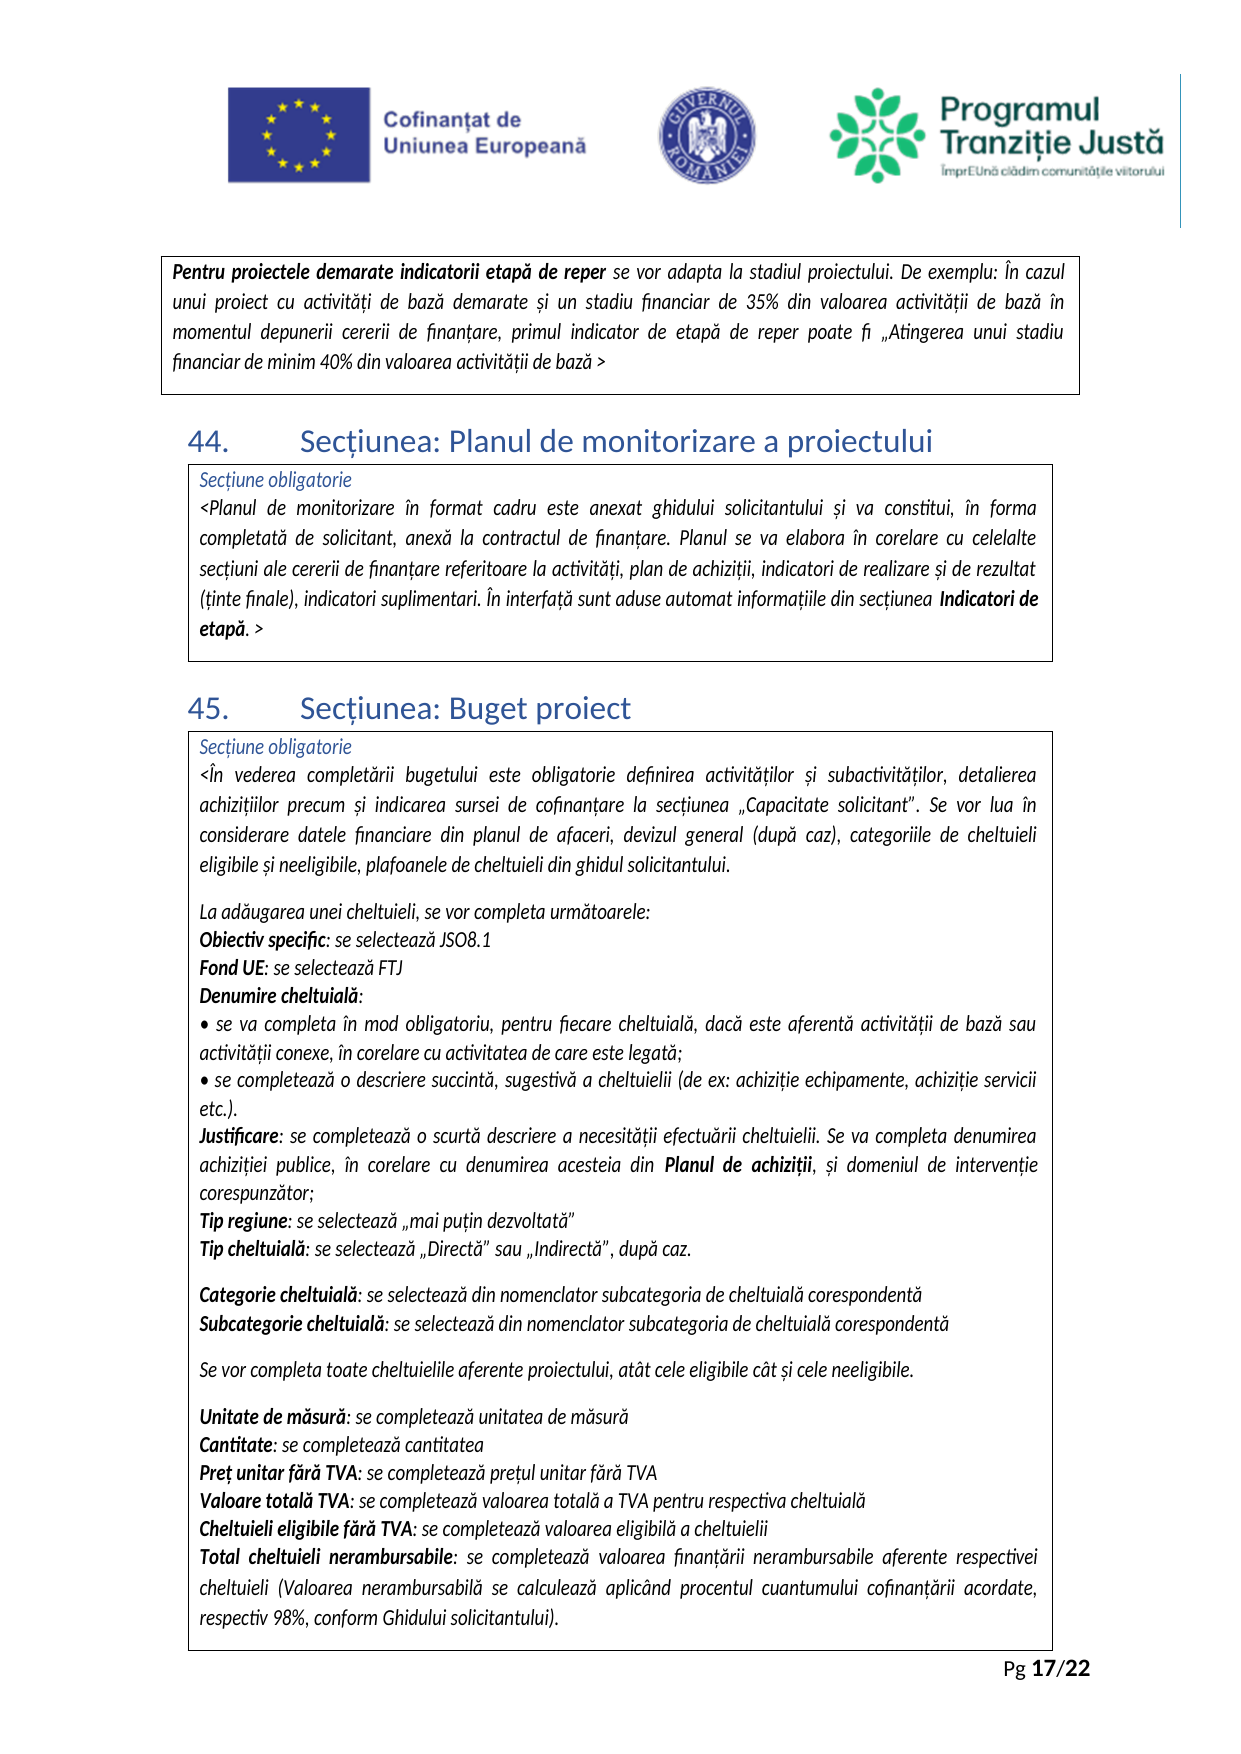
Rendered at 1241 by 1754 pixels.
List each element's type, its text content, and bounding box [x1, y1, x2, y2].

subtitle Secțiunea: Planul de monitorizare a proiectului [187, 420, 1090, 461]
table_header Secțiune obligatorie <Planul de monitorizare în format cadru este anexat ghidului solicitantului și va constitui, în forma completată de solicitant, anexă la contractul de finanțare. Planul se va elabora în corelare cu celelalte secțiuni ale cererii de finanțare referitoare la activități, plan de achiziții, indicatori de realizare și de rezultat (ținte finale), indicatori suplimentari. În interfață sunt aduse automat informațiile din secțiunea Indicatori de etapă. > [189, 465, 1052, 661]
subtitle Secțiunea: Buget proiect [187, 687, 1090, 728]
picture [227, 86, 1167, 188]
